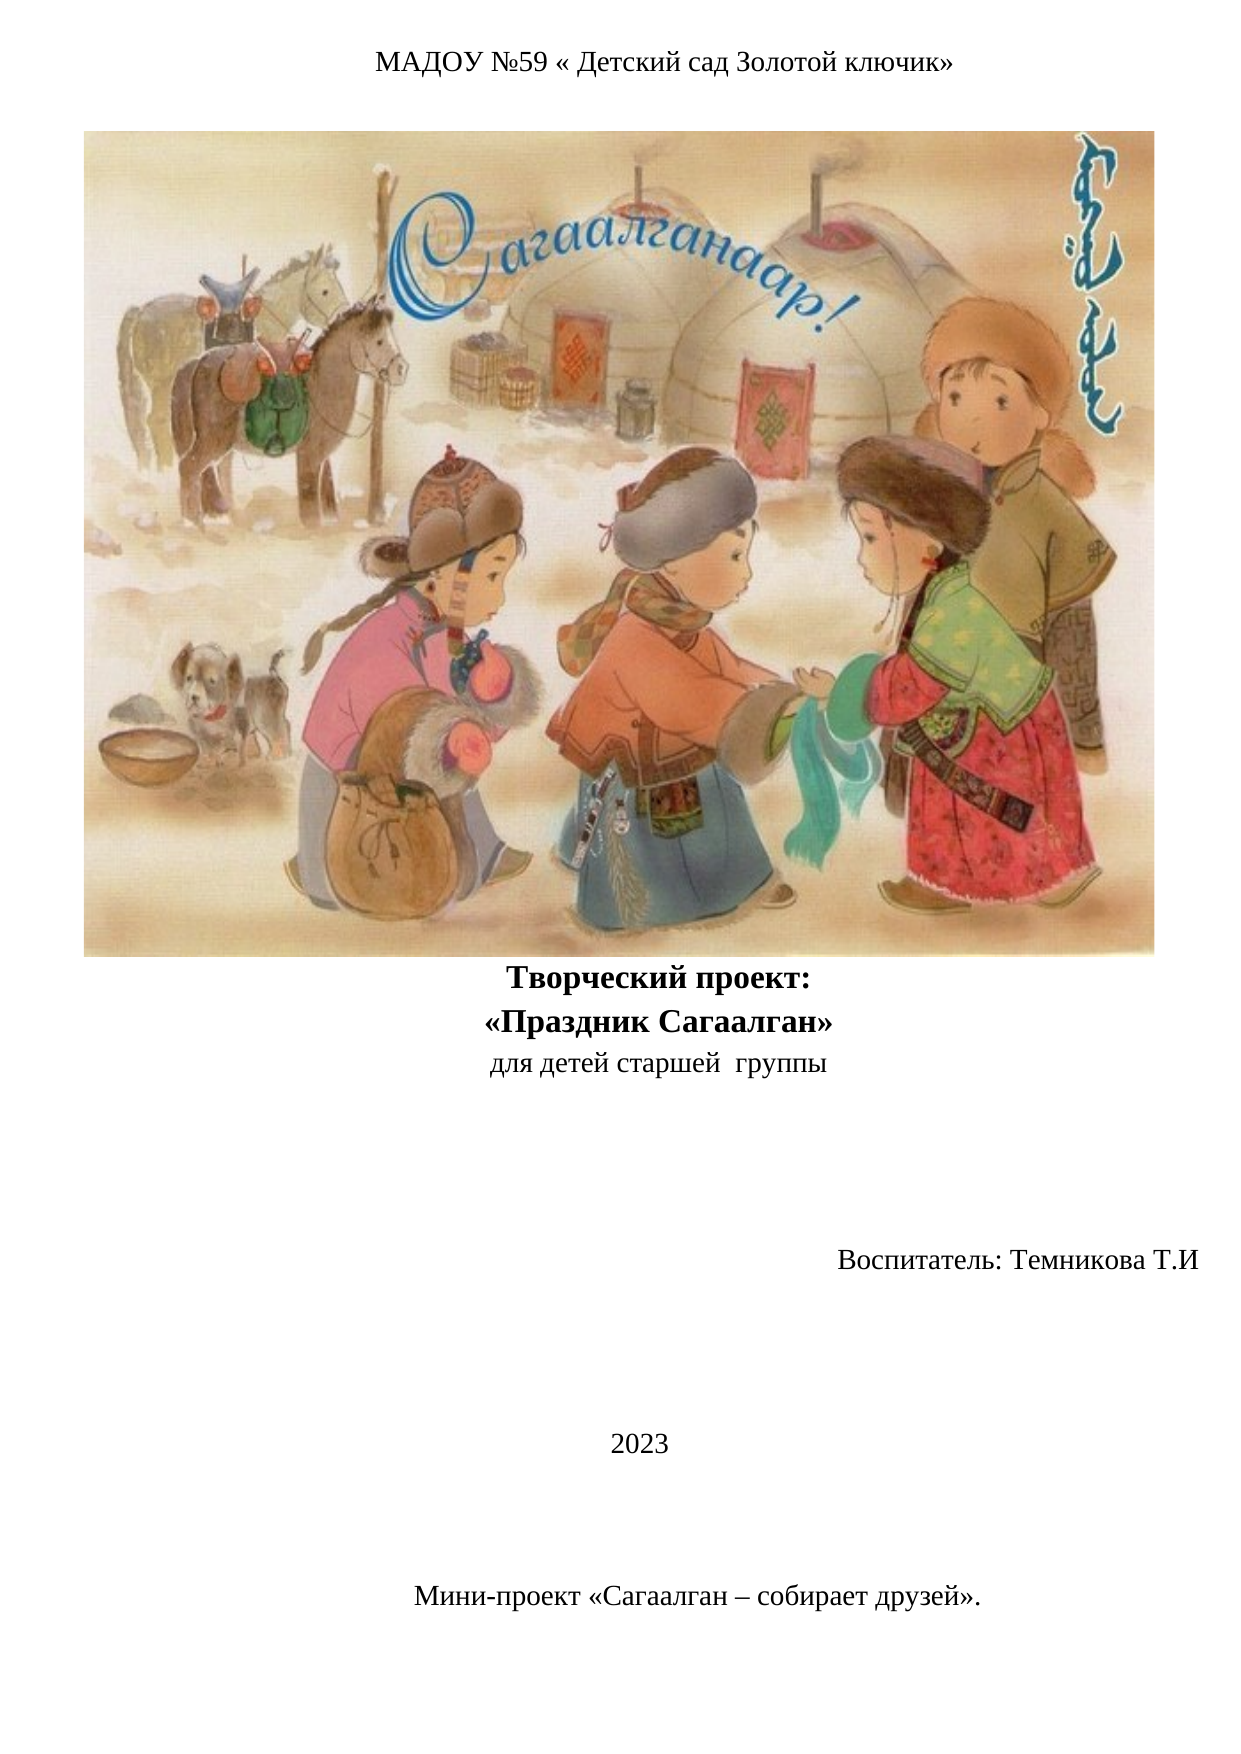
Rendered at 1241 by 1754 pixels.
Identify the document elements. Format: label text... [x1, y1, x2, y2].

text Мини-проект «Сагаалган – собирает друзей». [413, 1578, 1199, 1611]
text для детей старшей группы [118, 1045, 1199, 1078]
text МАДОУ №59 « Детский сад Золотой ключик» [177, 44, 1152, 78]
text 2023 [413, 1427, 1199, 1460]
picture [83, 131, 1155, 957]
text Воспитатель: Темникова Т.И [413, 1242, 1199, 1276]
text «Праздник Сагаалган» [118, 1001, 1199, 1039]
